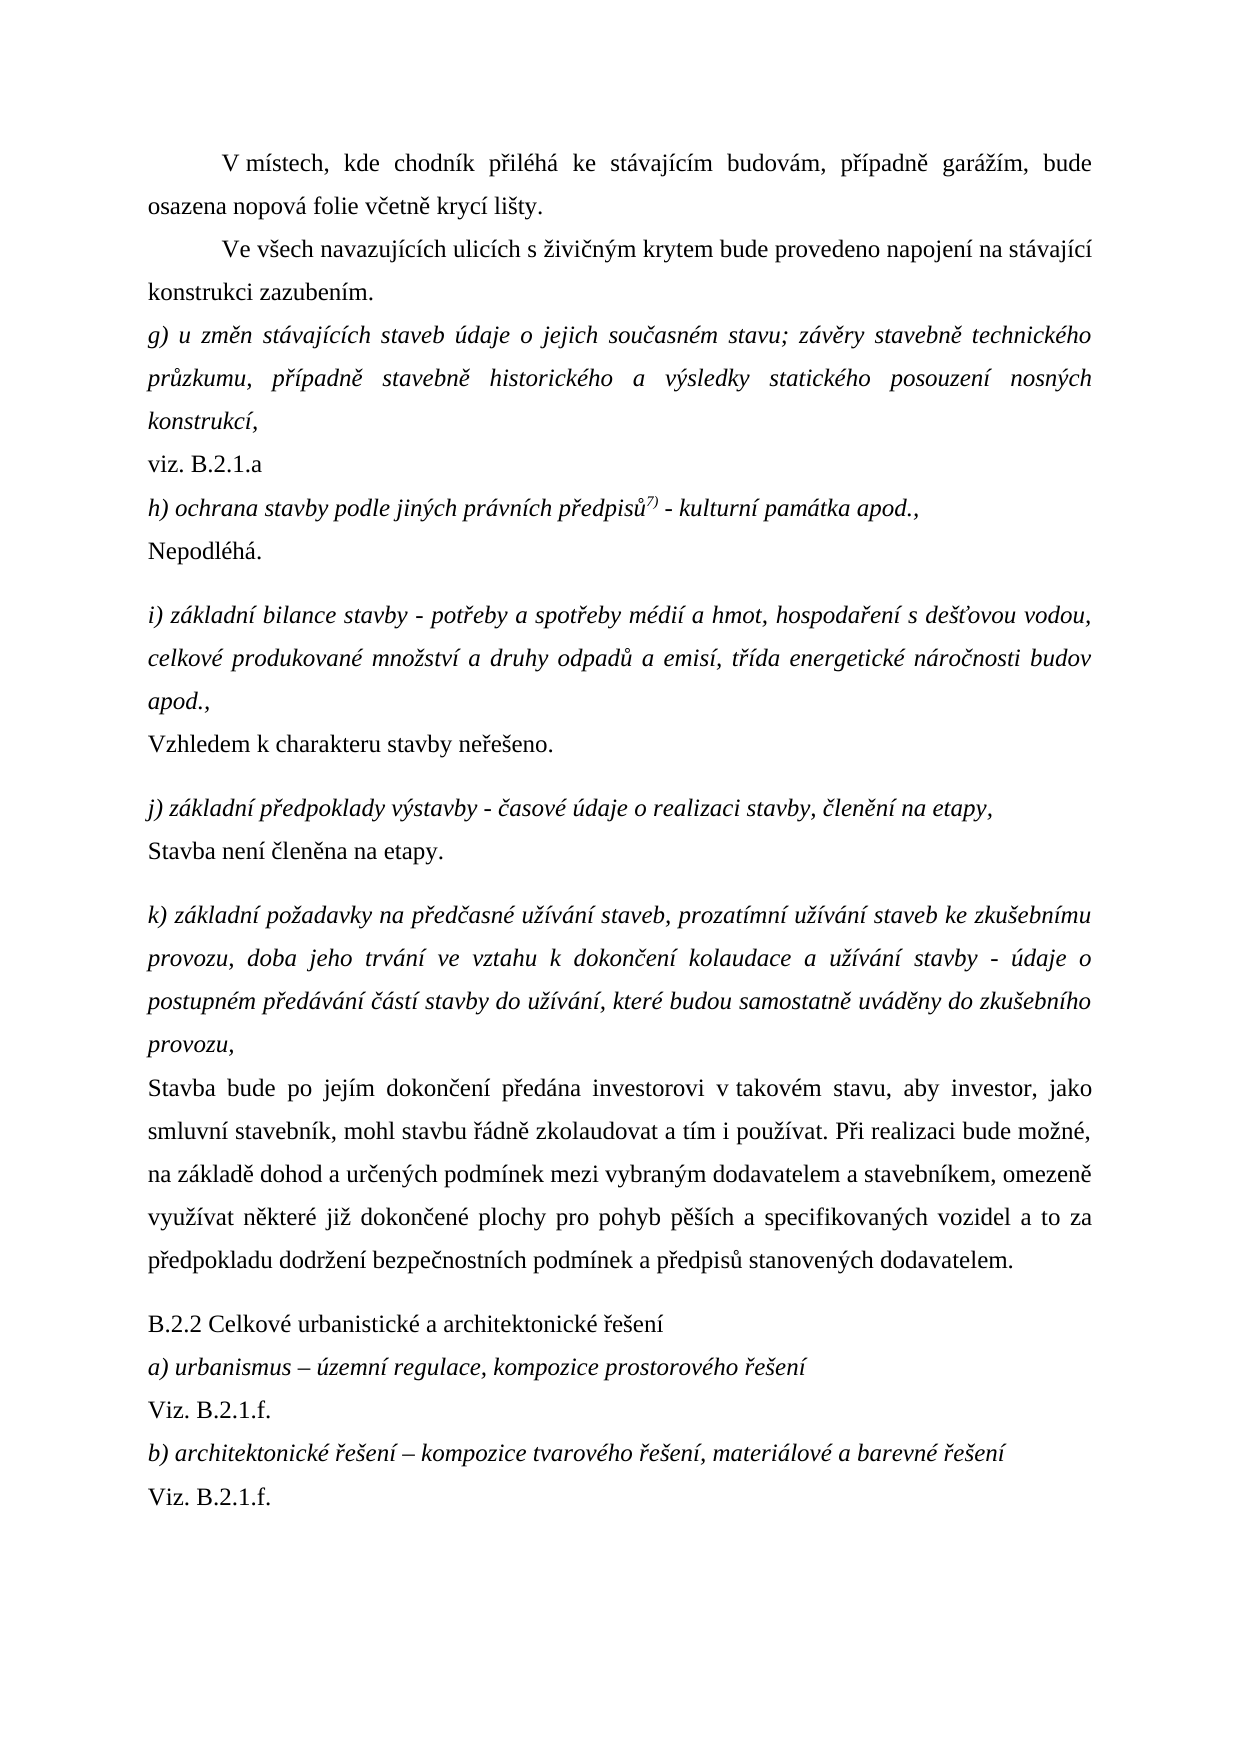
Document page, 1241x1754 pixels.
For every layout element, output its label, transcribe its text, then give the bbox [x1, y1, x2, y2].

text V místech, kde chodník přiléhá ke stávajícím budovám, případně garážím, bude osazena nopová folie včetně krycí lišty. [148, 148, 1093, 219]
text viz. B.2.1.a [148, 449, 1093, 478]
text i) základní bilance stavby - potřeby a spotřeby médií a hmot, hospodaření s dešťovou vodou, celkové produkované množství a druhy odpadů a emisí, třída energetické náročnosti budov apod., [148, 600, 1093, 715]
text g) u změn stávajících staveb údaje o jejich současném stavu; závěry stavebně technického průzkumu, případně stavebně historického a výsledky statického posouzení nosných konstrukcí, [148, 320, 1093, 435]
text h) ochrana stavby podle jiných právních předpisů7) - kulturní památka apod., [148, 493, 1093, 521]
text Stavba bude po jejím dokončení předána investorovi v takovém stavu, aby investor, jako smluvní stavebník, mohl stavbu řádně zkolaudovat a tím i používat. Při realizaci bude možné, na základě dohod a určených podmínek mezi vybraným dodavatelem a stavebníkem, omezeně využívat některé již dokončené plochy pro pohyb pěších a specifikovaných vozidel a to za předpokladu dodržení bezpečnostních podmínek a předpisů stanovených dodavatelem. [148, 1073, 1093, 1274]
text a) urbanismus – územní regulace, kompozice prostorového řešení [148, 1352, 1093, 1381]
text k) základní požadavky na předčasné užívání staveb, prozatímní užívání staveb ke zkušebnímu provozu, doba jeho trvání ve vztahu k dokončení kolaudace a užívání stavby - údaje o postupném předávání částí stavby do užívání, které budou samostatně uváděny do zkušebního provozu, [148, 900, 1093, 1058]
text B.2.2 Celkové urbanistické a architektonické řešení [148, 1309, 1093, 1338]
text Stavba není členěna na etapy. [148, 836, 1093, 865]
text b) architektonické řešení – kompozice tvarového řešení, materiálové a barevné řešení [148, 1438, 1093, 1467]
text Viz. B.2.1.f. [148, 1395, 1093, 1424]
text Vzhledem k charakteru stavby neřešeno. [148, 729, 1093, 758]
text Nepodléhá. [148, 536, 1093, 564]
text j) základní předpoklady výstavby - časové údaje o realizaci stavby, členění na etapy, [148, 793, 1093, 822]
text Viz. B.2.1.f. [148, 1482, 1093, 1510]
text Ve všech navazujících ulicích s živičným krytem bude provedeno napojení na stávající konstrukci zazubením. [148, 234, 1093, 306]
